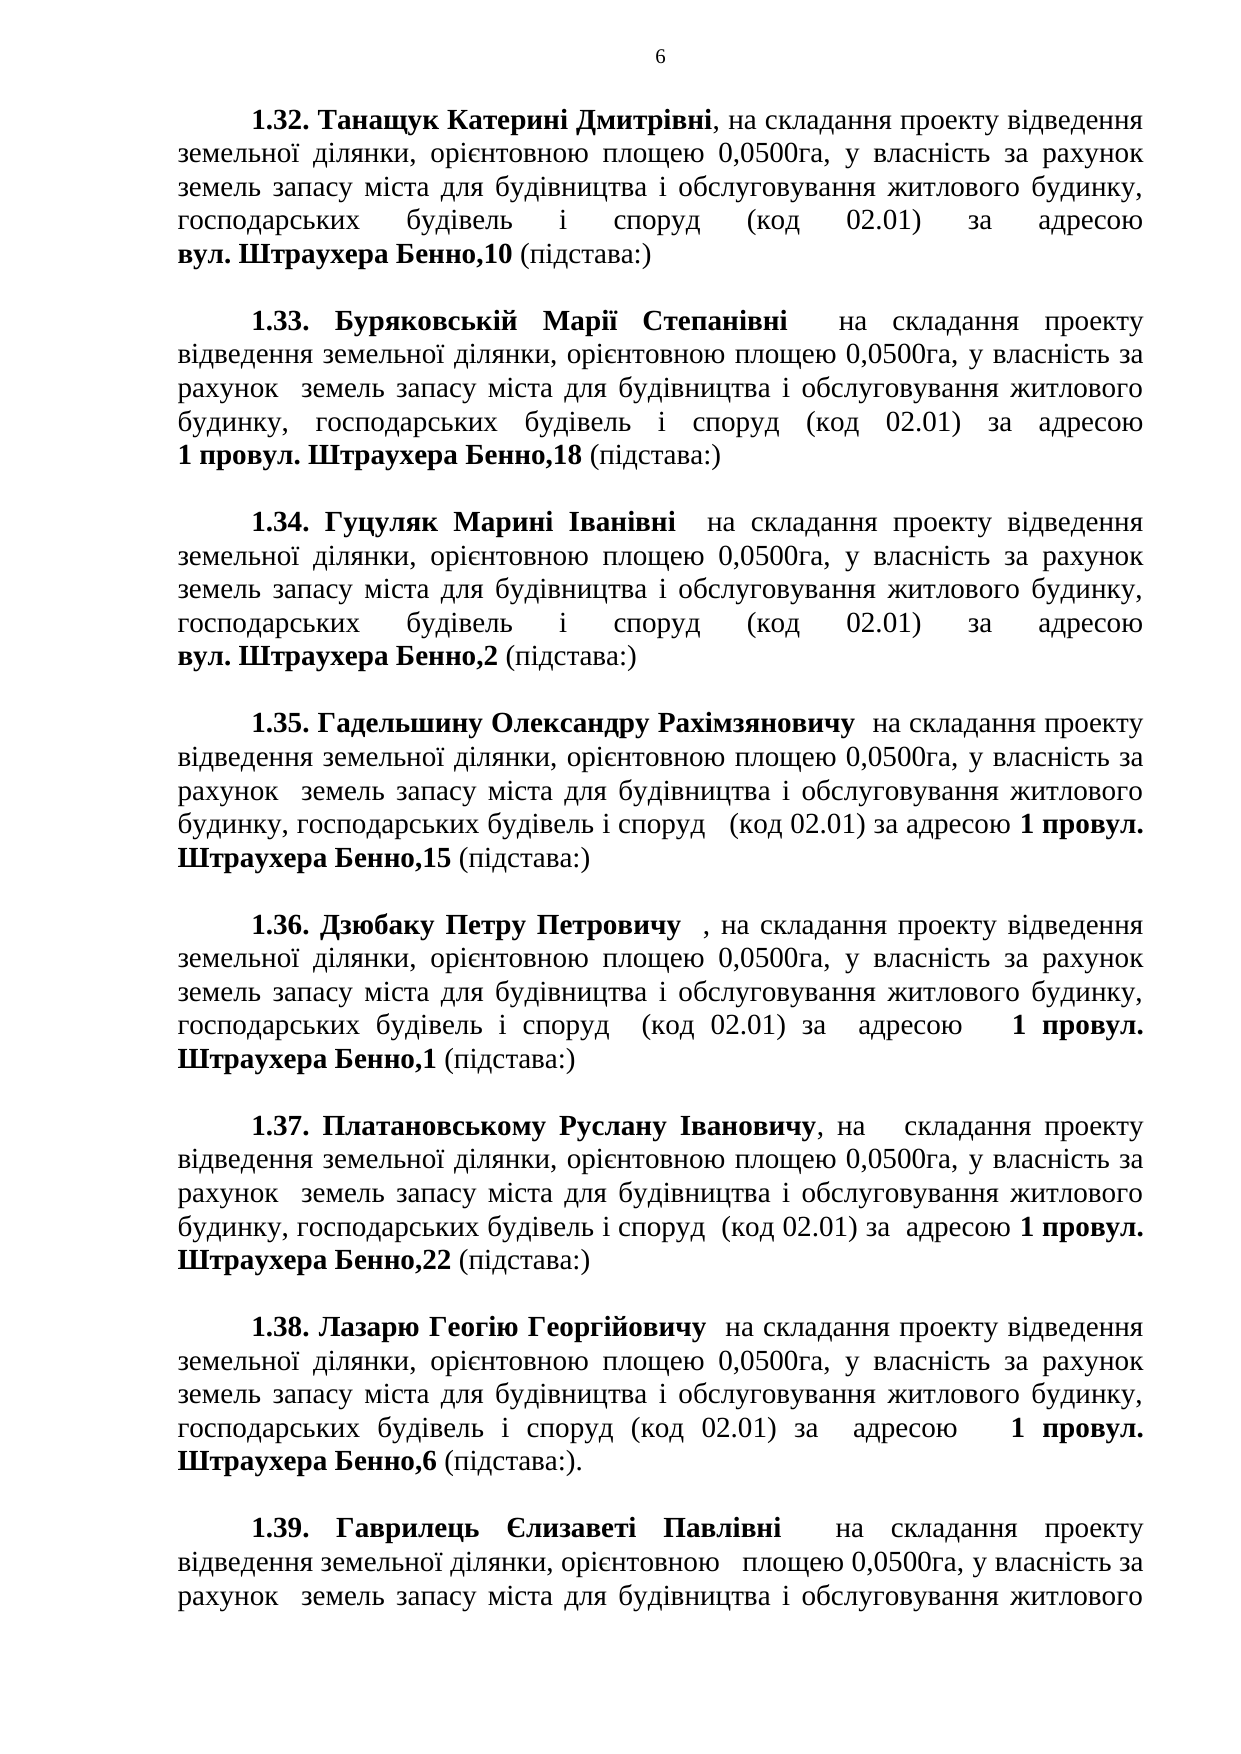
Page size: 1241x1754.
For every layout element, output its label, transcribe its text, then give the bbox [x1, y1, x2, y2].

text 1.36. Дзюбаку Петру Петровичу , на складання проекту відведення земельної ділянки, орієнтовною площею 0,0500га, у власність за рахунок земель запасу міста для будівництва і обслуговування житлового будинку, господарських будівель і споруд (код 02.01) за адресою 1 провул. Штраухера Бенно,1 (підстава:) [177, 907, 1144, 1074]
text 1.33. Буряковській Марії Степанівні на складання проекту відведення земельної ділянки, орієнтовною площею 0,0500га, у власність за рахунок земель запасу міста для будівництва і обслуговування житлового будинку, господарських будівель і споруд (код 02.01) за адресою 1 провул. Штраухера Бенно,18 (підстава:) [177, 303, 1144, 471]
text 1.34. Гуцуляк Марині Іванівні на складання проекту відведення земельної ділянки, орієнтовною площею 0,0500га, у власність за рахунок земель запасу міста для будівництва і обслуговування житлового будинку, господарських будівель і споруд (код 02.01) за адресою вул. Штраухера Бенно,2 (підстава:) [177, 504, 1144, 672]
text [177, 1511, 1144, 1611]
text 1.38. Лазарю Геогію Георгійовичу на складання проекту відведення земельної ділянки, орієнтовною площею 0,0500га, у власність за рахунок земель запасу міста для будівництва і обслуговування житлового будинку, господарських будівель і споруд (код 02.01) за адресою 1 провул. Штраухера Бенно,6 (підстава:). [177, 1309, 1144, 1477]
text 1.35. Гадельшину Олександру Рахімзяновичу на складання проекту відведення земельної ділянки, орієнтовною площею 0,0500га, у власність за рахунок земель запасу міста для будівництва і обслуговування житлового будинку, господарських будівель і споруд (код 02.01) за адресою 1 провул. Штраухера Бенно,15 (підстава:) [177, 706, 1144, 873]
text 1.32. Танащук Катерині Дмитрівні, на складання проекту відведення земельної ділянки, орієнтовною площею 0,0500га, у власність за рахунок земель запасу міста для будівництва і обслуговування житлового будинку, господарських будівель і споруд (код 02.01) за адресою вул. Штраухера Бенно,10 (підстава:) [177, 102, 1144, 269]
text 1.37. Платановському Руслану Івановичу, на складання проекту відведення земельної ділянки, орієнтовною площею 0,0500га, у власність за рахунок земель запасу міста для будівництва і обслуговування житлового будинку, господарських будівель і споруд (код 02.01) за адресою 1 провул. Штраухера Бенно,22 (підстава:) [177, 1108, 1144, 1276]
